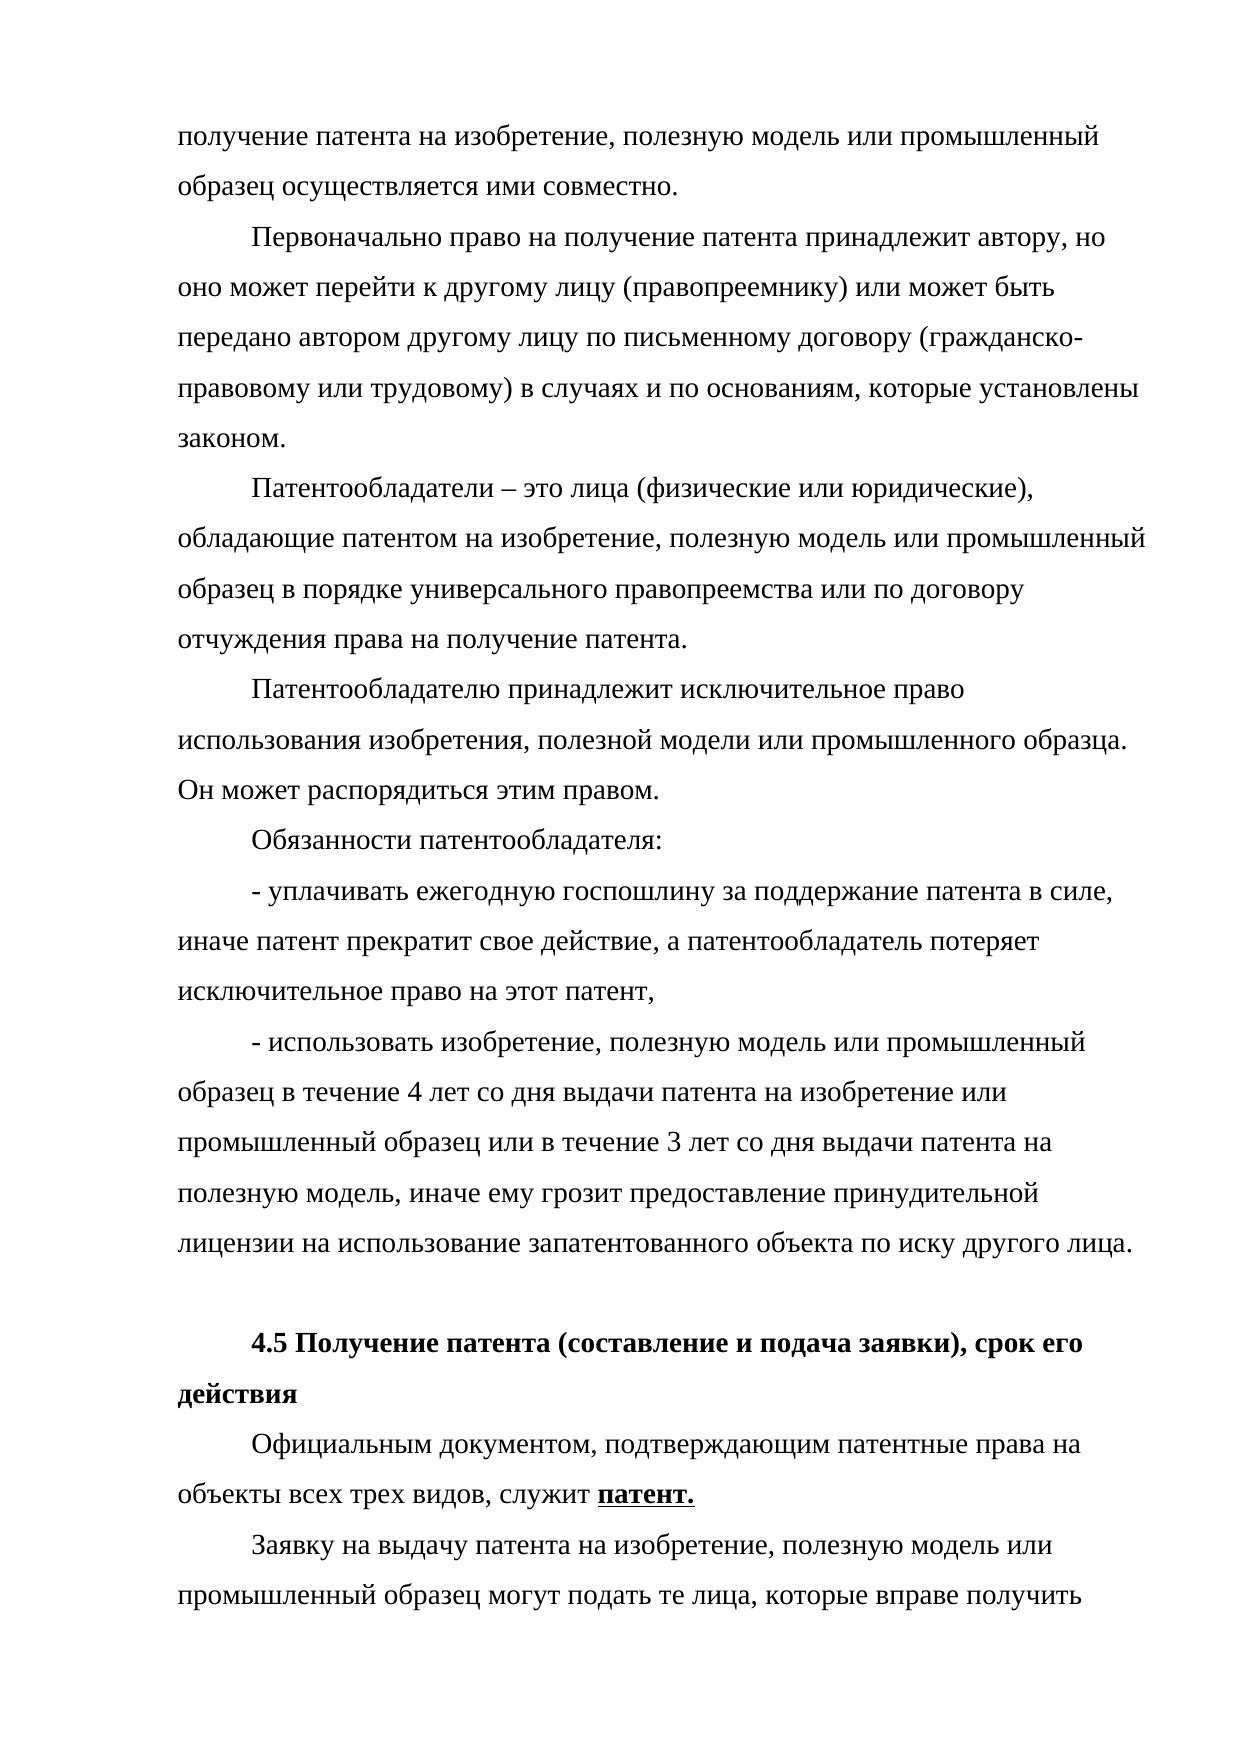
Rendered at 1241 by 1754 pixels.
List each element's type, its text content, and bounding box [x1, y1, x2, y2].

text - использовать изобретение, полезную модель или промышленный образец в течение 4 лет со дня выдачи патента на изобретение или промышленный образец или в течение 3 лет со дня выдачи патента на полезную модель, иначе ему грозит предоставление принудительной лицензии на использование запатентованного объекта по иску другого лица. [177, 1024, 1152, 1258]
text Первоначально право на получение патента принадлежит автору, но оно может перейти к другому лицу (правопреемнику) или может быть передано автором другому лицу по письменному договору (гражданско-правовому или трудовому) в случаях и по основаниям, которые установлены законом. [177, 219, 1152, 453]
text Официальным документом, подтверждающим патентные права на объекты всех трех видов, служит патент. [177, 1426, 1152, 1510]
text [177, 118, 1152, 202]
text Обязанности патентообладателя: [177, 822, 1152, 856]
text Патентообладатели – это лица (физические или юридические), обладающие патентом на изобретение, полезную модель или промышленный образец в порядке универсального правопреемства или по договору отчуждения права на получение патента. [177, 470, 1152, 655]
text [177, 1527, 1152, 1611]
text Патентообладателю принадлежит исключительное право использования изобретения, полезной модели или промышленного образца. Он может распорядиться этим правом. [177, 672, 1152, 806]
text - уплачивать ежегодную госпошлину за поддержание патента в силе, иначе патент прекратит свое действие, а патентообладатель потеряет исключительное право на этот патент, [177, 873, 1152, 1007]
text 4.5 Получение патента (составление и подача заявки), срок его действия [177, 1326, 1152, 1409]
